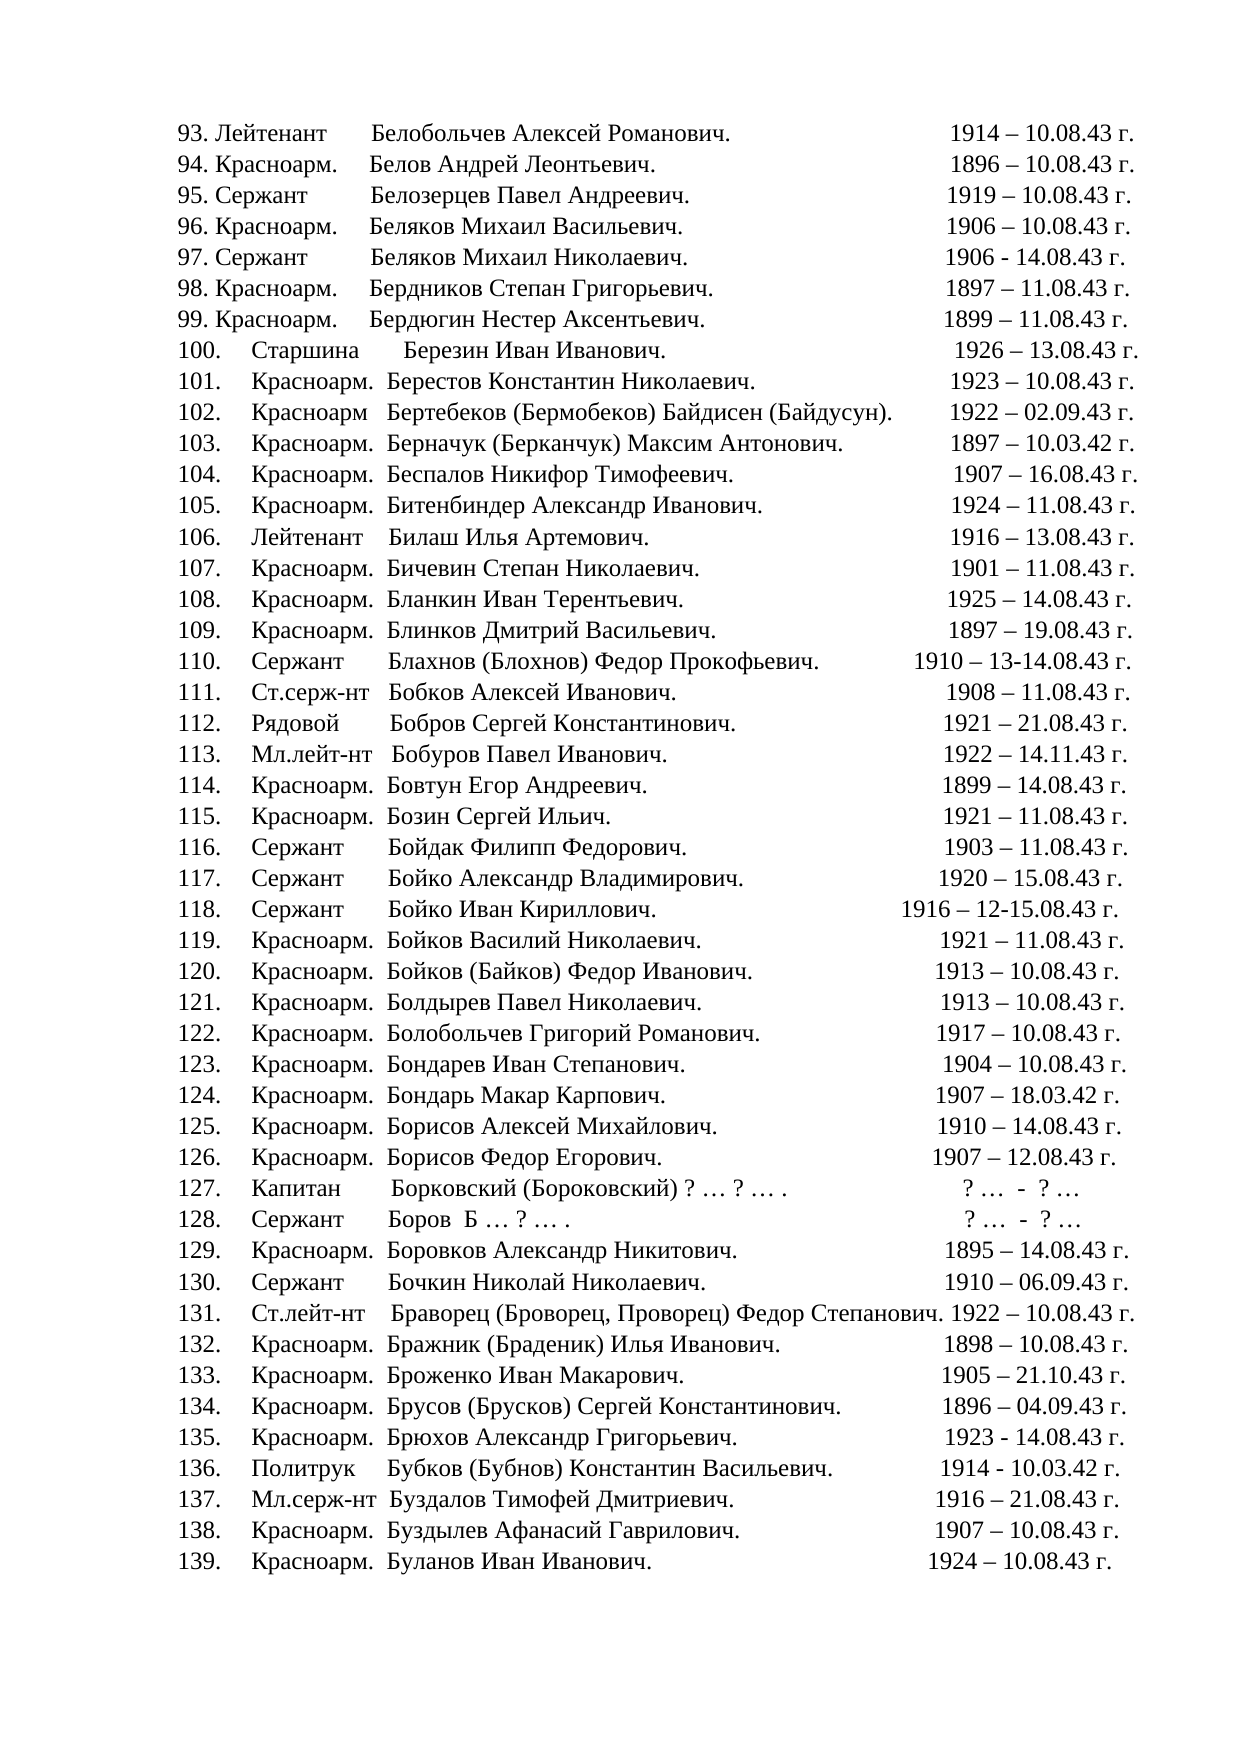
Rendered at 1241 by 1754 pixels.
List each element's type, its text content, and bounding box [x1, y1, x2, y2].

list Красноарм. Берначук (Берканчук) Максим Антонович. 1897 – 10.03.42 г. [177, 428, 1152, 457]
list Красноарм. Бланкин Иван Терентьевич. 1925 – 14.08.43 г. [177, 584, 1152, 612]
list Мл.лейт-нт Бобуров Павел Иванович. 1922 – 14.11.43 г. [177, 739, 1152, 768]
list Красноарм. Бойков Василий Николаевич. 1921 – 11.08.43 г. [177, 925, 1152, 954]
list Сержант Бойдак Филипп Федорович. 1903 – 11.08.43 г. [177, 832, 1152, 861]
list Красноарм. Беспалов Никифор Тимофеевич. 1907 – 16.08.43 г. [177, 459, 1152, 488]
list Старшина Березин Иван Иванович. 1926 – 13.08.43 г. [177, 335, 1152, 364]
list Лейтенант Билаш Илья Артемович. 1916 – 13.08.43 г. [177, 522, 1152, 550]
list Красноарм. Болобольчев Григорий Романович. 1917 – 10.08.43 г. [177, 1018, 1152, 1047]
list Красноарм. Бражник (Браденик) Илья Иванович. 1898 – 10.08.43 г. [177, 1329, 1152, 1357]
list Красноарм. Буланов Иван Иванович. 1924 – 10.08.43 г. [177, 1546, 1152, 1575]
list Красноарм. Борисов Федор Егорович. 1907 – 12.08.43 г. [177, 1142, 1152, 1171]
list Красноарм. Борисов Алексей Михайлович. 1910 – 14.08.43 г. [177, 1111, 1152, 1140]
list Красноарм. Броженко Иван Макарович. 1905 – 21.10.43 г. [177, 1360, 1152, 1388]
list Сержант Бойко Александр Владимирович. 1920 – 15.08.43 г. [177, 863, 1152, 892]
list Ст.лейт-нт Браворец (Броворец, Проворец) Федор Степанович. 1922 – 10.08.43 г. [177, 1298, 1152, 1326]
list Рядовой Бобров Сергей Константинович. 1921 – 21.08.43 г. [177, 708, 1152, 737]
list Сержант Белозерцев Павел Андреевич. 1919 – 10.08.43 г. [177, 180, 1152, 209]
list Красноарм. Белов Андрей Леонтьевич. 1896 – 10.08.43 г. [177, 149, 1152, 178]
list Красноарм. Бердюгин Нестер Аксентьевич. 1899 – 11.08.43 г. [177, 304, 1152, 333]
list Красноарм. Блинков Дмитрий Васильевич. 1897 – 19.08.43 г. [177, 615, 1152, 643]
list Красноарм. Боровков Александр Никитович. 1895 – 14.08.43 г. [177, 1236, 1152, 1264]
list Красноарм. Буздылев Афанасий Гаврилович. 1907 – 10.08.43 г. [177, 1515, 1152, 1544]
list Красноарм. Бичевин Степан Николаевич. 1901 – 11.08.43 г. [177, 553, 1152, 581]
list Мл.серж-нт Буздалов Тимофей Дмитриевич. 1916 – 21.08.43 г. [177, 1484, 1152, 1513]
list Сержант Бочкин Николай Николаевич. 1910 – 06.09.43 г. [177, 1267, 1152, 1295]
list Красноарм. Бондарев Иван Степанович. 1904 – 10.08.43 г. [177, 1049, 1152, 1078]
list Красноарм. Берестов Константин Николаевич. 1923 – 10.08.43 г. [177, 366, 1152, 395]
list Красноарм. Брюхов Александр Григорьевич. 1923 - 14.08.43 г. [177, 1422, 1152, 1451]
list Ст.серж-нт Бобков Алексей Иванович. 1908 – 11.08.43 г. [177, 677, 1152, 706]
list Красноарм. Болдырев Павел Николаевич. 1913 – 10.08.43 г. [177, 987, 1152, 1016]
list Красноарм. Бовтун Егор Андреевич. 1899 – 14.08.43 г. [177, 770, 1152, 799]
list Красноарм. Бондарь Макар Карпович. 1907 – 18.03.42 г. [177, 1080, 1152, 1109]
list Капитан Борковский (Бороковский) ? … ? … . ? … - ? … [177, 1173, 1152, 1202]
list Красноарм Бертебеков (Бермобеков) Байдисен (Байдусун). 1922 – 02.09.43 г. [177, 397, 1152, 426]
list Лейтенант Белобольчев Алексей Романович. 1914 – 10.08.43 г. [177, 118, 1152, 147]
list Политрук Бубков (Бубнов) Константин Васильевич. 1914 - 10.03.42 г. [177, 1453, 1152, 1482]
list Красноарм. Брусов (Брусков) Сергей Константинович. 1896 – 04.09.43 г. [177, 1391, 1152, 1419]
list Сержант Боров Б … ? … . ? … - ? … [177, 1204, 1152, 1233]
list Красноарм. Бойков (Байков) Федор Иванович. 1913 – 10.08.43 г. [177, 956, 1152, 985]
list Сержант Бойко Иван Кириллович. 1916 – 12-15.08.43 г. [177, 894, 1152, 923]
list Сержант Беляков Михаил Николаевич. 1906 - 14.08.43 г. [177, 242, 1152, 271]
list Красноарм. Битенбиндер Александр Иванович. 1924 – 11.08.43 г. [177, 491, 1152, 519]
list Красноарм. Беляков Михаил Васильевич. 1906 – 10.08.43 г. [177, 211, 1152, 240]
list Красноарм. Бозин Сергей Ильич. 1921 – 11.08.43 г. [177, 801, 1152, 830]
list Сержант Блахнов (Блохнов) Федор Прокофьевич. 1910 – 13-14.08.43 г. [177, 646, 1152, 674]
list Красноарм. Бердников Степан Григорьевич. 1897 – 11.08.43 г. [177, 273, 1152, 302]
